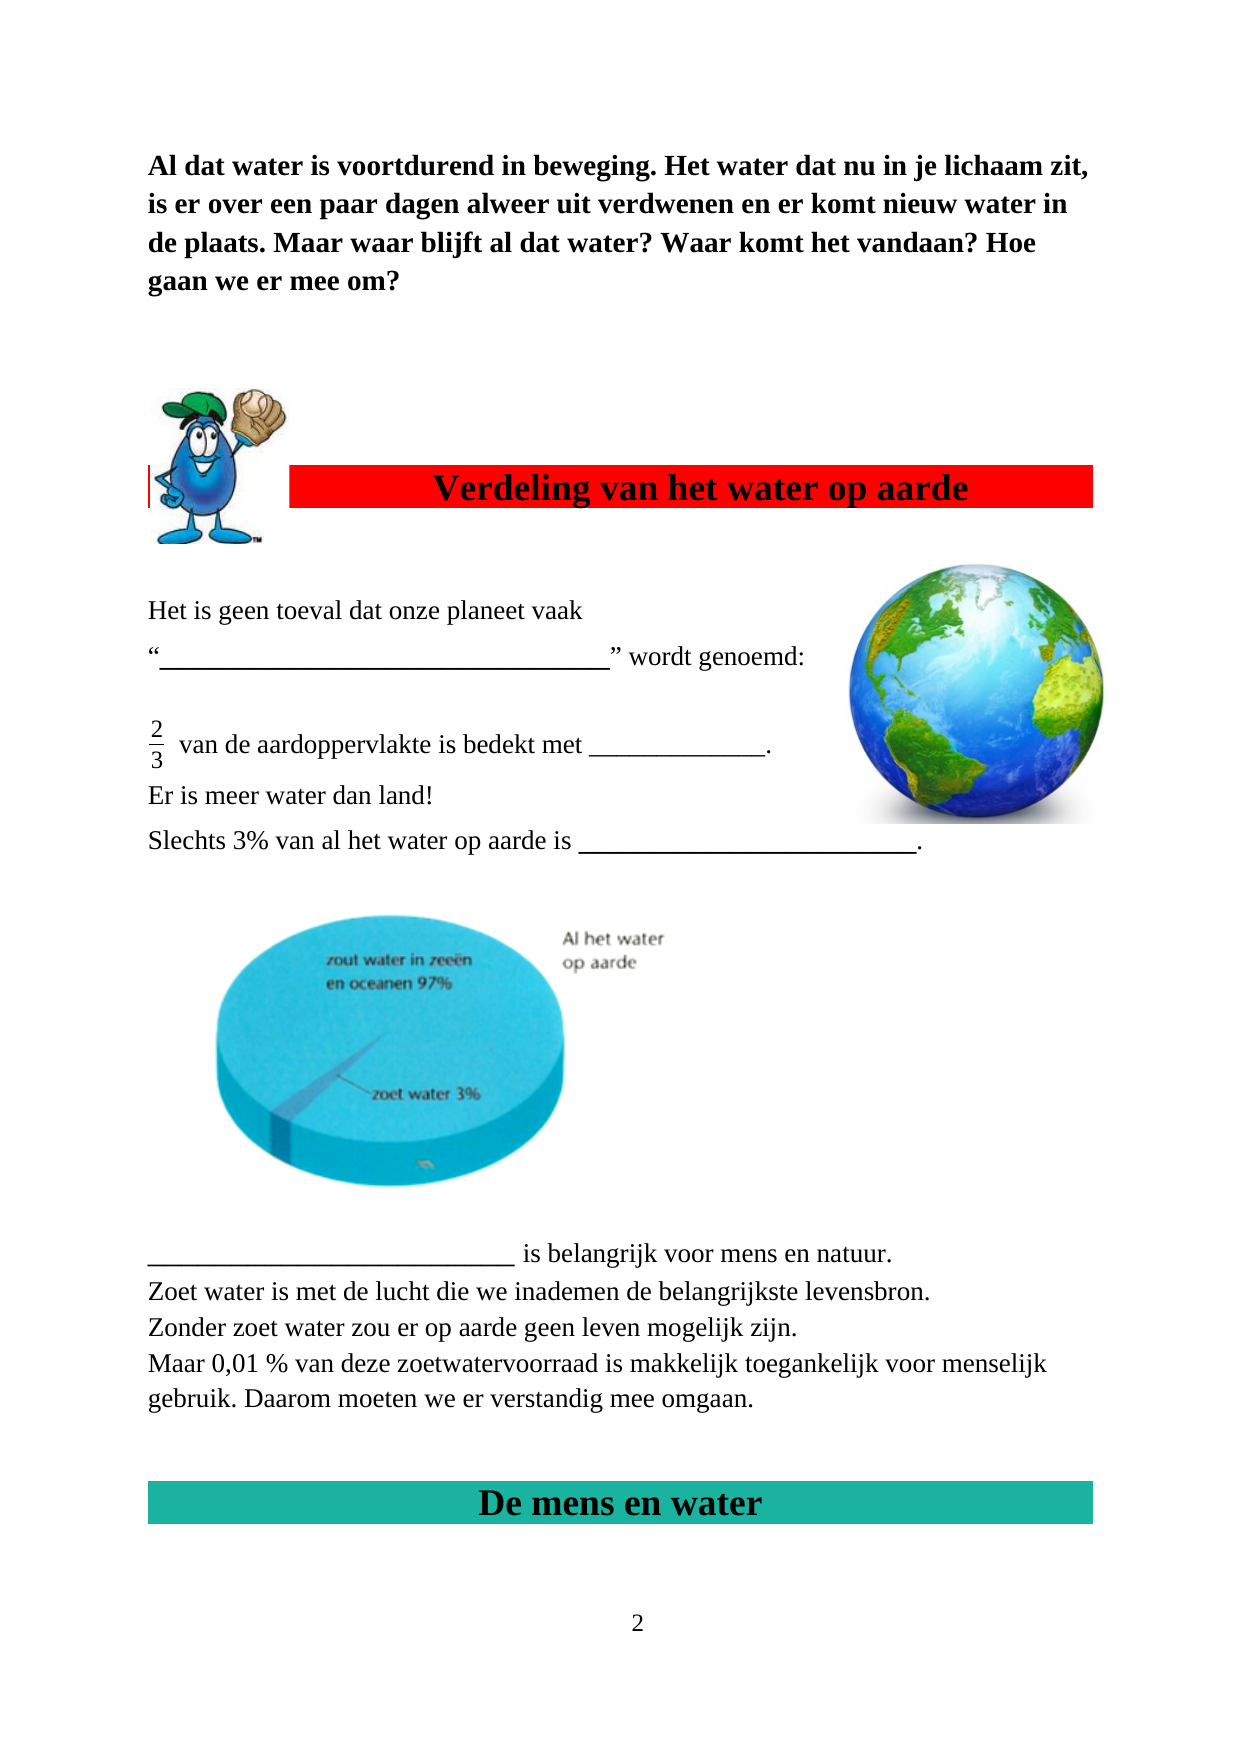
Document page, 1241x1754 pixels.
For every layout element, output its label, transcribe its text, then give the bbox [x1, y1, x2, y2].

text De mens en water [148, 1481, 1093, 1524]
picture [147, 897, 718, 1198]
text “________________________” wordt genoemd: [148, 630, 843, 673]
picture [150, 388, 290, 544]
text Maar 0,01 % van deze zoetwatervoorraad is makkelijk toegankelijk voor menselijk gebruik. Daarom moeten we er verstandig mee omgaan. [148, 1347, 1093, 1414]
text ______________________ is belangrijk voor mens en natuur. [148, 1231, 1093, 1269]
text Al dat water is voortdurend in beweging. Het water dat nu in je lichaam zit, is er over een paar dagen alweer uit verdwenen en er komt nieuw water in de plaats. Maar waar blijft al dat water? Waar komt het vandaan? Hoe gaan we er mee om? [148, 148, 1093, 297]
text Verdeling van het water op aarde [290, 465, 1093, 508]
text Er is meer water dan land! [148, 779, 843, 810]
picture [843, 560, 1108, 824]
text Slechts 3% van al het water op aarde is __________________. [148, 814, 1093, 858]
text Zonder zoet water zou er op aarde geen leven mogelijk zijn. [148, 1311, 1093, 1342]
text Het is geen toeval dat onze planeet vaak [148, 594, 843, 625]
text Zoet water is met de lucht die we inademen de belangrijkste levensbron. [148, 1275, 1093, 1306]
text van de aardoppervlakte is bedekt met _____________. [148, 715, 843, 774]
